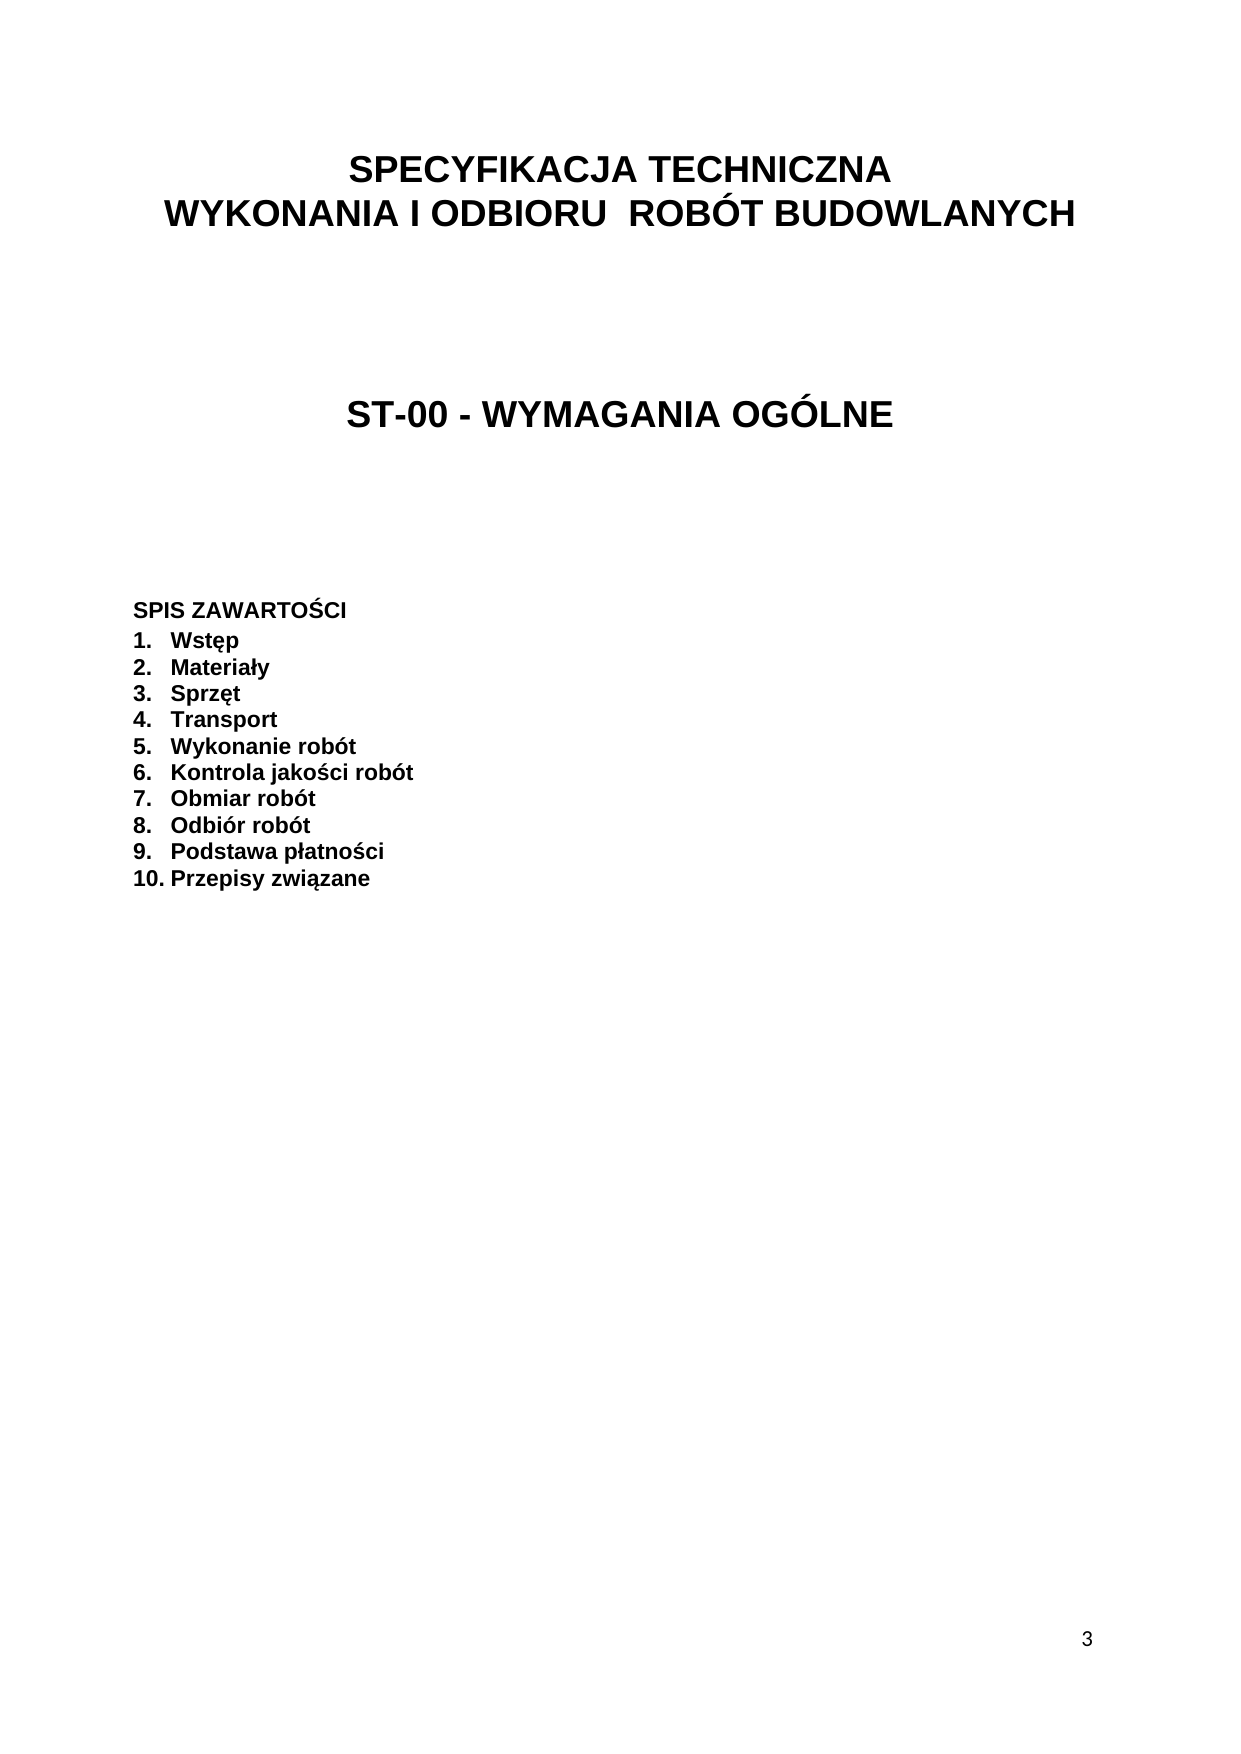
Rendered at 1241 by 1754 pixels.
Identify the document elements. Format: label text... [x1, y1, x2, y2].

list Kontrola jakości robót [133, 759, 1093, 785]
list Przepisy związane [133, 864, 1093, 891]
list Wykonanie robót [133, 733, 1093, 759]
list Transport [133, 706, 1093, 733]
text SPECYFIKACJA TECHNICZNA [148, 148, 1093, 191]
list Wstęp [133, 627, 1093, 654]
list Sprzęt [133, 680, 1093, 706]
list Odbiór robót [133, 812, 1093, 838]
text ST-00 - WYMAGANIA OGÓLNE [148, 392, 1093, 435]
list Materiały [133, 654, 1093, 680]
list Obmiar robót [133, 785, 1093, 812]
subtitle SPIS ZAWARTOŚCI [0, 597, 1093, 623]
text WYKONANIA I ODBIORU ROBÓT BUDOWLANYCH [148, 191, 1093, 234]
list Podstawa płatności [133, 838, 1093, 864]
